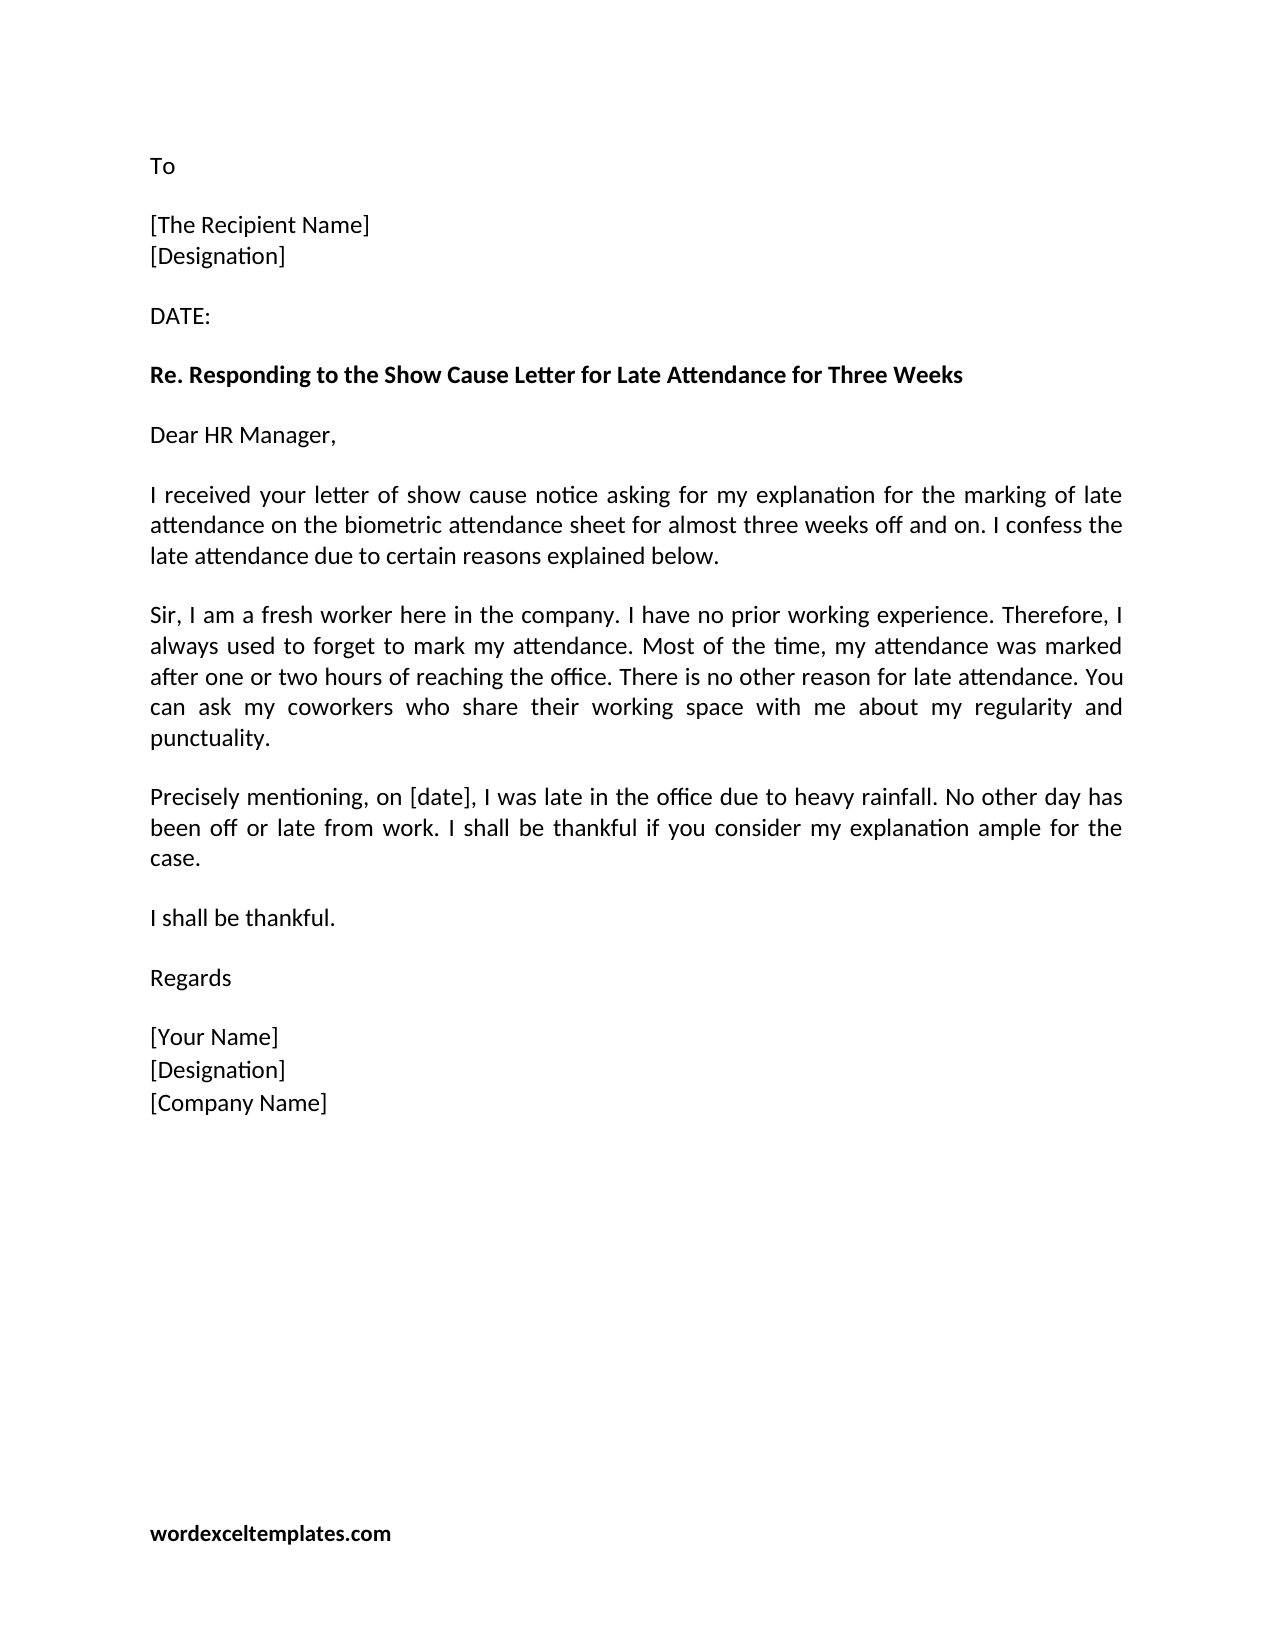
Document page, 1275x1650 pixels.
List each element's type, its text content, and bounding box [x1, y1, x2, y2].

text Sir, I am a fresh worker here in the company. I have no prior working experience. Therefore, I always used to forget to mark my attendance. Most of the time, my attendance was marked after one or two hours of reaching the office. There is no other reason for late attendance. You can ask my coworkers who share their working space with me about my regularity and punctuality. [150, 600, 1125, 752]
text To [150, 150, 1125, 181]
text [Your Name] [Designation] [Company Name] [150, 1022, 1125, 1118]
text Re. Responding to the Show Cause Letter for Late Attendance for Three Weeks [150, 359, 1125, 390]
text Regards [150, 962, 1125, 992]
text [The Recipient Name] [Designation] [150, 210, 1125, 271]
text I shall be thankful. [150, 902, 1125, 933]
text I received your letter of show cause notice asking for my explanation for the marking of late attendance on the biometric attendance sheet for almost three weeks off and on. I confess the late attendance due to certain reasons explained below. [150, 479, 1125, 571]
text DATE: [150, 300, 1125, 330]
text Precisely mentioning, on [date], I was late in the office due to heavy rainfall. No other day has been off or late from work. I shall be thankful if you consider my explanation ample for the case. [150, 781, 1125, 873]
text Dear HR Manager, [150, 419, 1125, 450]
